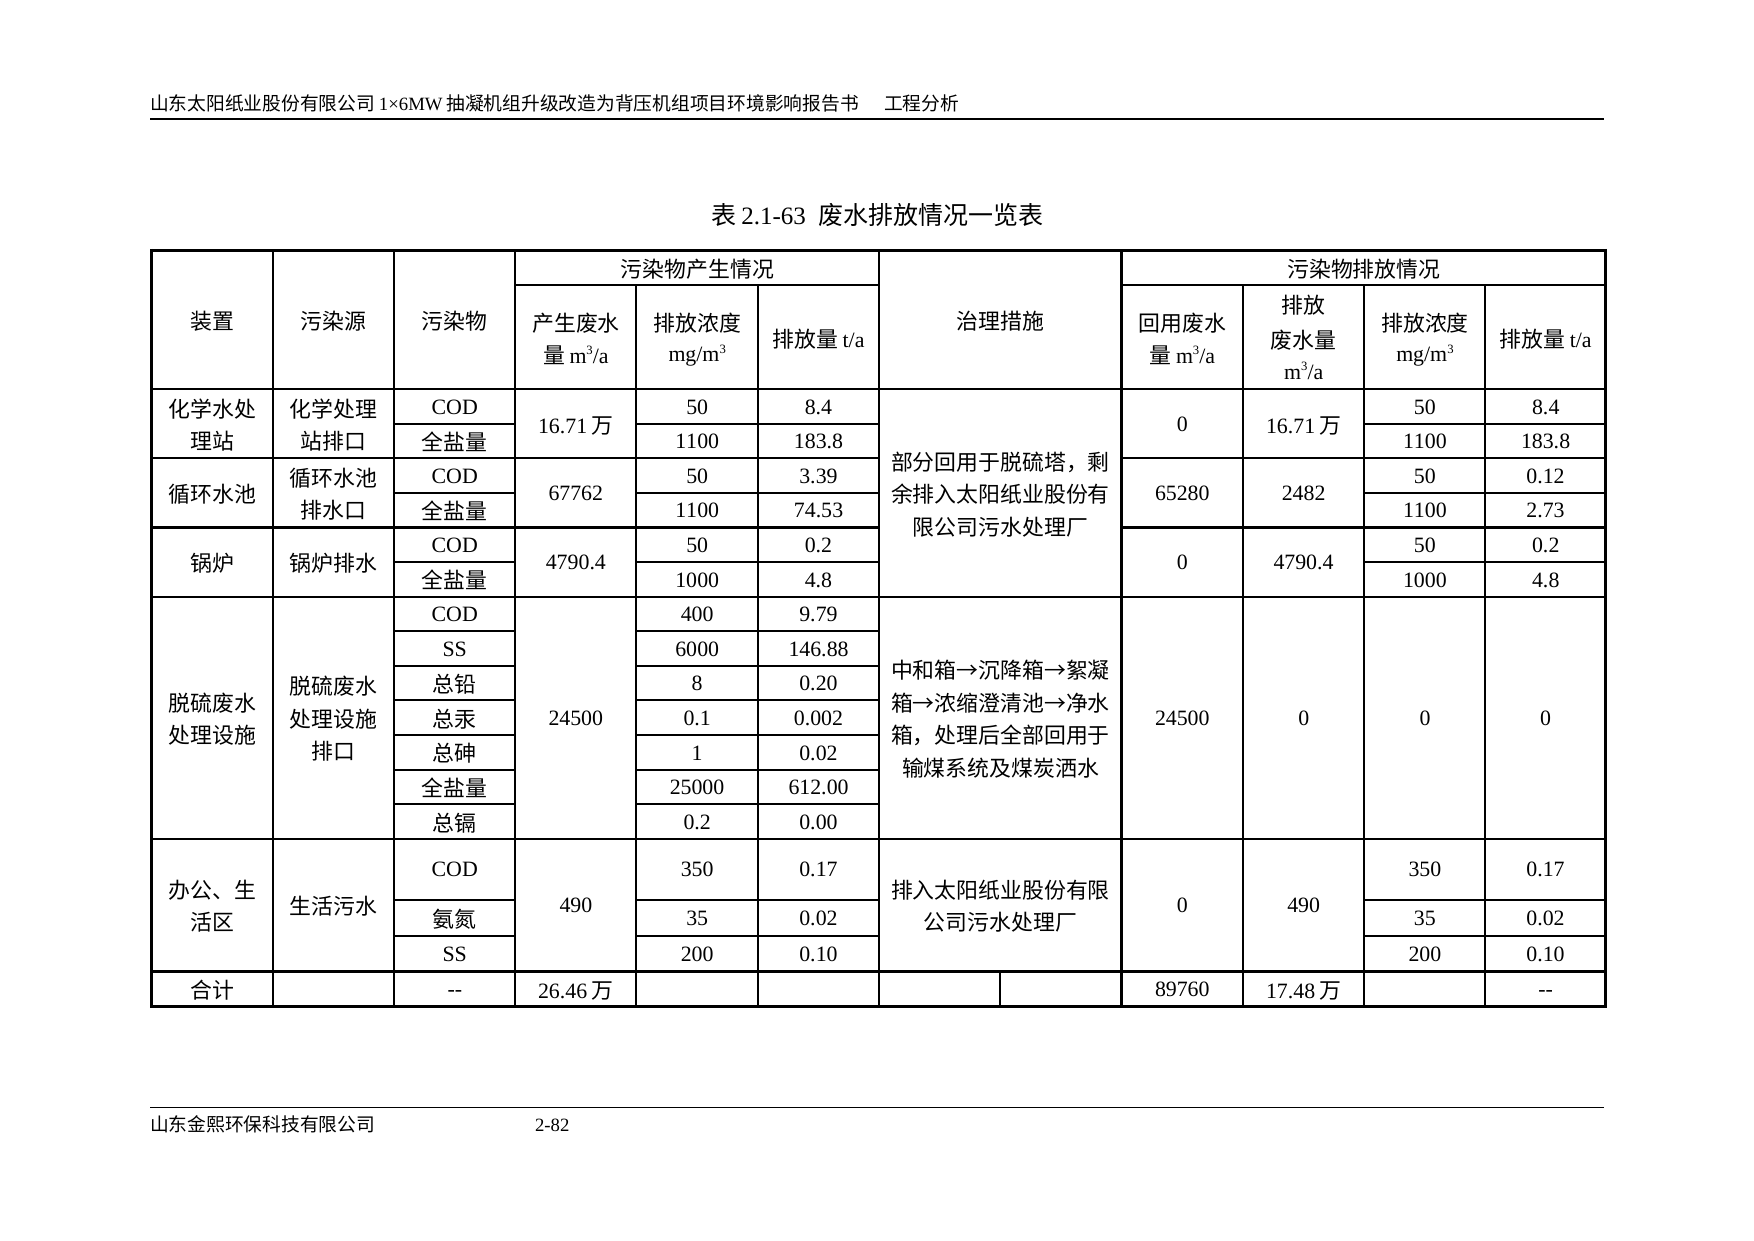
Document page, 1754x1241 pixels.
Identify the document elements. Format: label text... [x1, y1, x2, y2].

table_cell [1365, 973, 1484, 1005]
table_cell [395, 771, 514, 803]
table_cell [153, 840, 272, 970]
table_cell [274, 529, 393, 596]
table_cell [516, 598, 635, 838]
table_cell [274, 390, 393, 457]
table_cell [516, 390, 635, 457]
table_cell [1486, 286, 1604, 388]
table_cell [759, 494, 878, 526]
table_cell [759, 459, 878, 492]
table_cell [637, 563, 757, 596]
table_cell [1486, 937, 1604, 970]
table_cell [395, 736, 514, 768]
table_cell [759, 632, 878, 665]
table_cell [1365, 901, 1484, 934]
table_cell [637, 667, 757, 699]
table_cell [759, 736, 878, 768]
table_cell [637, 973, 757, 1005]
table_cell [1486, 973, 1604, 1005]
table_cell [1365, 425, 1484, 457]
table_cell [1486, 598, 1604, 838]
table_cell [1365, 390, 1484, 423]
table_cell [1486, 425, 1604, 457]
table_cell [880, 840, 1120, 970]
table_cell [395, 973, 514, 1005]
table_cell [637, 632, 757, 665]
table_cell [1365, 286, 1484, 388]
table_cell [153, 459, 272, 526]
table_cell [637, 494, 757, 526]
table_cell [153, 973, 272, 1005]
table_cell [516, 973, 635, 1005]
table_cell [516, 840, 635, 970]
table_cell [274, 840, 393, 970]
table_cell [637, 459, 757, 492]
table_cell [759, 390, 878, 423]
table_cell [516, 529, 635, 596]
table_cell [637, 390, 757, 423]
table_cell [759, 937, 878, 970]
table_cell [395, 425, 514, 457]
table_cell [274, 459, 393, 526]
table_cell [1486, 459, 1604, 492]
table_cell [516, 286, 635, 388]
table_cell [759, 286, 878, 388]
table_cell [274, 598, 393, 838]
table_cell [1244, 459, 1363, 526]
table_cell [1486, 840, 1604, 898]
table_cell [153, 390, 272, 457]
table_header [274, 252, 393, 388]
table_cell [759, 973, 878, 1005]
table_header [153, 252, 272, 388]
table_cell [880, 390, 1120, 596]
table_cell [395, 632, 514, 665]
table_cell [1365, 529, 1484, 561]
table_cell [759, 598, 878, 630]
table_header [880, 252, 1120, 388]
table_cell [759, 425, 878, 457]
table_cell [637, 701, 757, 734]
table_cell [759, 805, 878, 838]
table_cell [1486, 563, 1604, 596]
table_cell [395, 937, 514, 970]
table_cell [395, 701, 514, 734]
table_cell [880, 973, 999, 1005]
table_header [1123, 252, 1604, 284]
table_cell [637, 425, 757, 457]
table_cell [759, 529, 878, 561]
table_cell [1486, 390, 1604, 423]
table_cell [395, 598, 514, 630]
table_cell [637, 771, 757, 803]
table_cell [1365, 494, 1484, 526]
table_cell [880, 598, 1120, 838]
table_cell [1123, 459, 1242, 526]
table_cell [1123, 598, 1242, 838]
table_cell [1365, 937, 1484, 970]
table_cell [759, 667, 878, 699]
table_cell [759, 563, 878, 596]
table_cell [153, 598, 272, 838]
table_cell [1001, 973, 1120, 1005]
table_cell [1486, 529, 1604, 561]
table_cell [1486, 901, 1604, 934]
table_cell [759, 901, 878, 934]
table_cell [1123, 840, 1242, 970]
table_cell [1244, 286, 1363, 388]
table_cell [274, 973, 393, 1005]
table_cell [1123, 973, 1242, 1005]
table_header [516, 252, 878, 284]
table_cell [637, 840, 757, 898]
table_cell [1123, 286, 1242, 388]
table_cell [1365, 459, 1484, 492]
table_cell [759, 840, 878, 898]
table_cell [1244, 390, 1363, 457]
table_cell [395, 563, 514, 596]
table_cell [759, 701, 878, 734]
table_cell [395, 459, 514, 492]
text 表2.1-63 废水排放情况一览表 [150, 198, 1604, 232]
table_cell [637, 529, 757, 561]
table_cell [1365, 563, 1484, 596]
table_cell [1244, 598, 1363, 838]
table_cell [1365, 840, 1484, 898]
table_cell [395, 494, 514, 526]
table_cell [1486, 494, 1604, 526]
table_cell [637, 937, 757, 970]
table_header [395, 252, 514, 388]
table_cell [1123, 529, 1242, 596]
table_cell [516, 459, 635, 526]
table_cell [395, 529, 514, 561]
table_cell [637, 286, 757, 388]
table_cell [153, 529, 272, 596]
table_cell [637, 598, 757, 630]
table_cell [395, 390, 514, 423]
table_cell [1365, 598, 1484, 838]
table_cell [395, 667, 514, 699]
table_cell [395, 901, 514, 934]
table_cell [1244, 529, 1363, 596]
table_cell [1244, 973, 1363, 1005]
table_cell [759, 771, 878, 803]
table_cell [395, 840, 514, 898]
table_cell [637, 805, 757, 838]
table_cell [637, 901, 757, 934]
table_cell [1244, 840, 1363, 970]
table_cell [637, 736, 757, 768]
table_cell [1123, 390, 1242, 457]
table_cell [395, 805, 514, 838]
